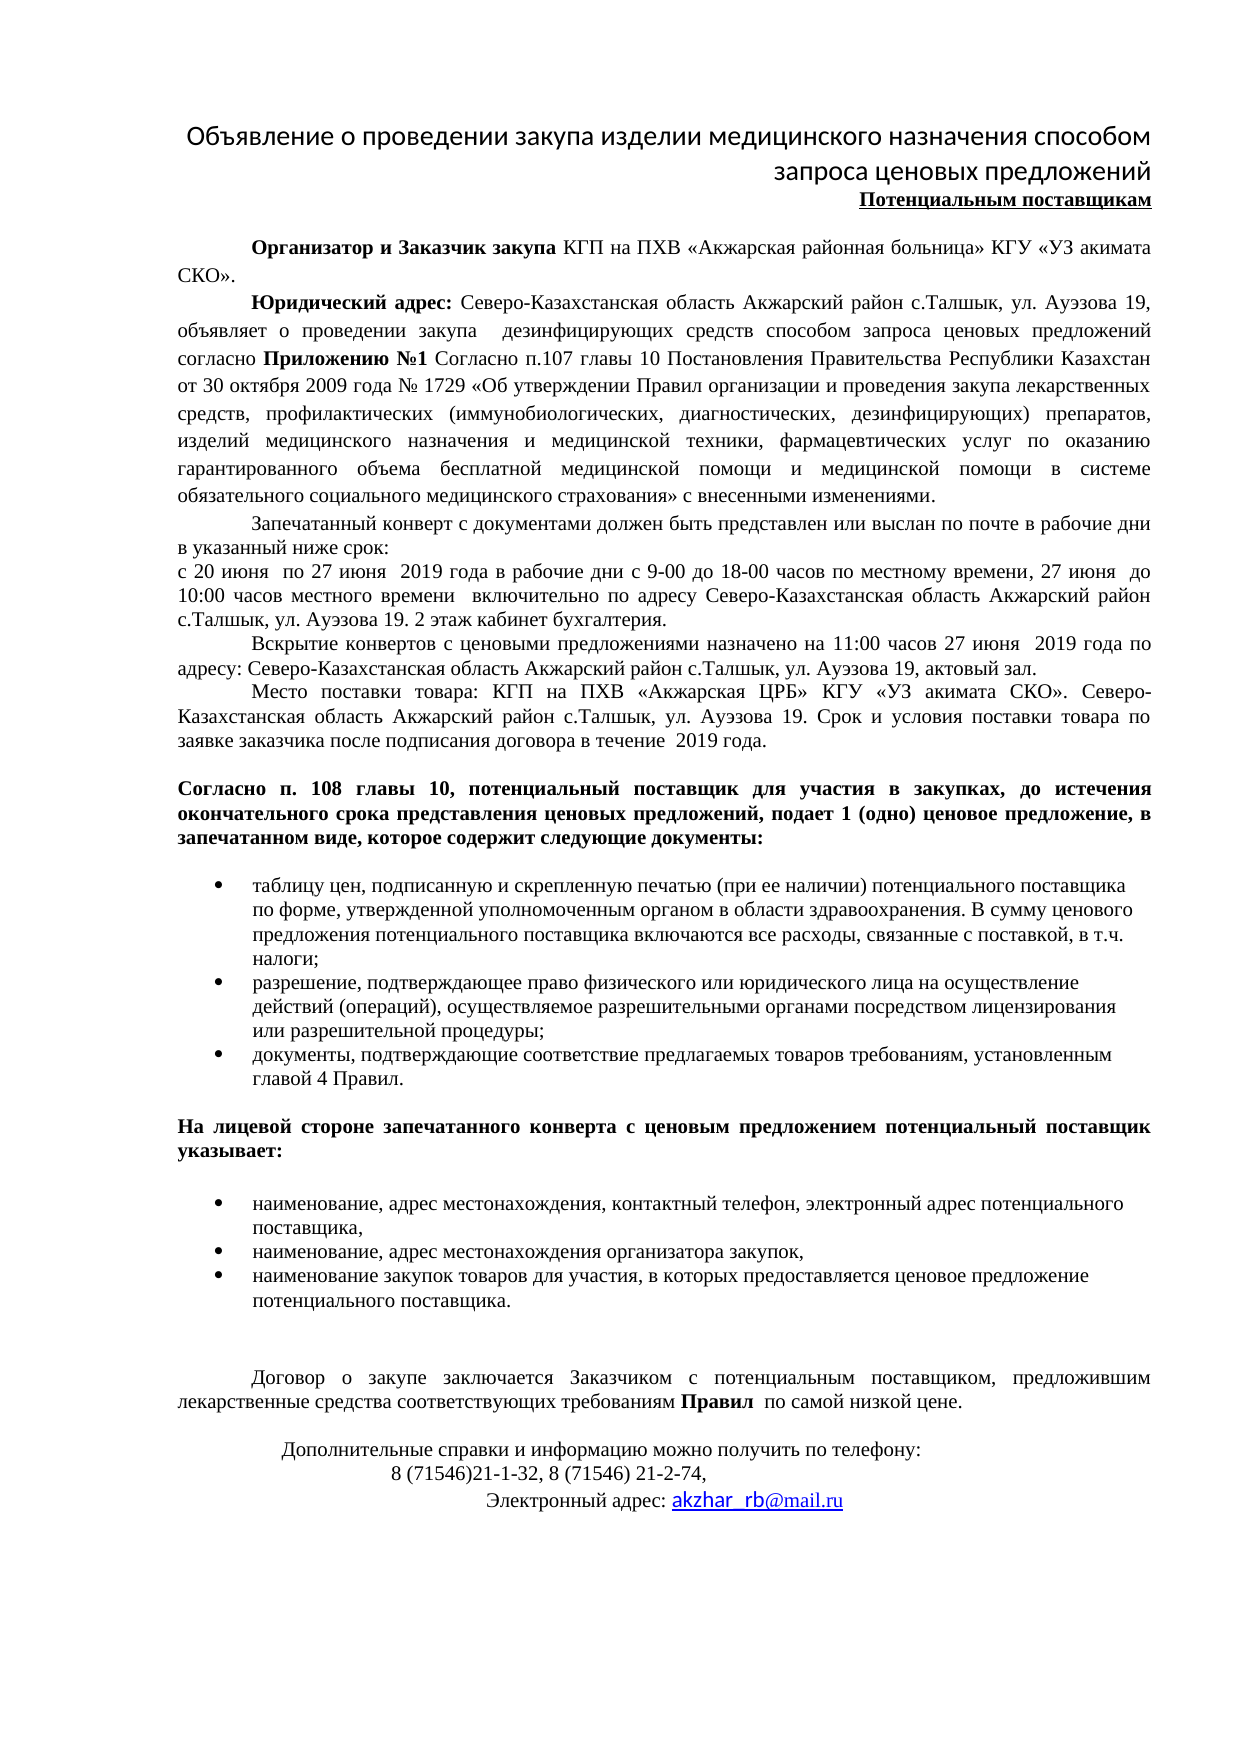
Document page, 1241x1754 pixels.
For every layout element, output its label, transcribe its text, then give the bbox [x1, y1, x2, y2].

list наименование закупок товаров для участия, в которых предоставляется ценовое предложение потенциального поставщика. [215, 1263, 1152, 1312]
text Объявление о проведении закупа изделии медицинского назначения способом запроса ценовых предложений [177, 118, 1152, 187]
list разрешение, подтверждающее право физического или юридического лица на осуществление действий (операций), осуществляемое разрешительными органами посредством лицензирования или разрешительной процедуры; [215, 969, 1152, 1042]
text Согласно п. 108 главы 10, потенциальный поставщик для участия в закупках, до истечения окончательного срока представления ценовых предложений, подает 1 (одно) ценовое предложение, в запечатанном виде, которое содержит следующие документы: [177, 776, 1152, 849]
text Договор о закупе заключается Заказчиком с потенциальным поставщиком, предложившим лекарственные средства соответствующих требованиям Правил по самой низкой цене. [177, 1365, 1152, 1413]
list наименование, адрес местонахождения организатора закупок, [215, 1239, 1152, 1263]
text Организатор и Заказчик закупа КГП на ПХВ «Акжарская районная больница» КГУ «УЗ акимата СКО». [177, 235, 1152, 287]
text Дополнительные справки и информацию можно получить по телефону: [177, 1437, 1152, 1461]
text Потенциальным поставщикам [177, 187, 1152, 211]
text Юридический адрес: Северо-Казахстанская область Акжарский район с.Талшык, ул. Ауэзова 19, объявляет о проведении закупа дезинфицирующих средств способом запроса ценовых предложений согласно Приложению №1 Согласно п.107 главы 10 Постановления Правительства Республики Казахстан от 30 октября 2009 года № 1729 «Об утверждении Правил организации и проведения закупа лекарственных средств, профилактических (иммунобиологических, диагностических, дезинфицирующих) препаратов, изделий медицинского назначения и медицинской техники, фармацевтических услуг по оказанию гарантированного объема бесплатной медицинской помощи и медицинской помощи в системе обязательного социального медицинского страхования» с внесенными изменениями. [177, 290, 1152, 507]
text Запечатанный конверт с документами должен быть представлен или выслан по почте в рабочие дни в указанный ниже срок: [177, 511, 1152, 559]
text 8 (71546)21-1-32, 8 (71546) 21-2-74, [177, 1461, 1152, 1485]
text Электронный адрес: akzhar_rb@mail.ru [177, 1485, 1152, 1513]
text Вскрытие конвертов с ценовыми предложениями назначено на 11:00 часов 27 июня 2019 года по адресу: Северо-Казахстанская область Акжарский район с.Талшык, ул. Ауэзова 19, актовый зал. [177, 631, 1152, 679]
text Место поставки товара: КГП на ПХВ «Акжарская ЦРБ» КГУ «УЗ акимата СКО». Северо-Казахстанская область Акжарский район с.Талшык, ул. Ауэзова 19. Срок и условия поставки товара по заявке заказчика после подписания договора в течение 2019 года. [177, 679, 1152, 752]
list документы, подтверждающие соответствие предлагаемых товаров требованиям, установленным главой 4 Правил. [215, 1042, 1152, 1090]
list наименование, адрес местонахождения, контактный телефон, электронный адрес потенциального поставщика, [215, 1191, 1152, 1239]
list таблицу цен, подписанную и скрепленную печатью (при ее наличии) потенциального поставщика по форме, утвержденной уполномоченным органом в области здравоохранения. В сумму ценового предложения потенциального поставщика включаются все расходы, связанные с поставкой, в т.ч. налоги; [215, 873, 1152, 969]
text с 20 июня по 27 июня 2019 года в рабочие дни с 9-00 до 18-00 часов по местному времени, 27 июня до 10:00 часов местного времени включительно по адресу Северо-Казахстанская область Акжарский район с.Талшык, ул. Ауэзова 19. 2 этаж кабинет бухгалтерия. [177, 559, 1152, 631]
text На лицевой стороне запечатанного конверта с ценовым предложением потенциальный поставщик указывает: [177, 1114, 1152, 1162]
